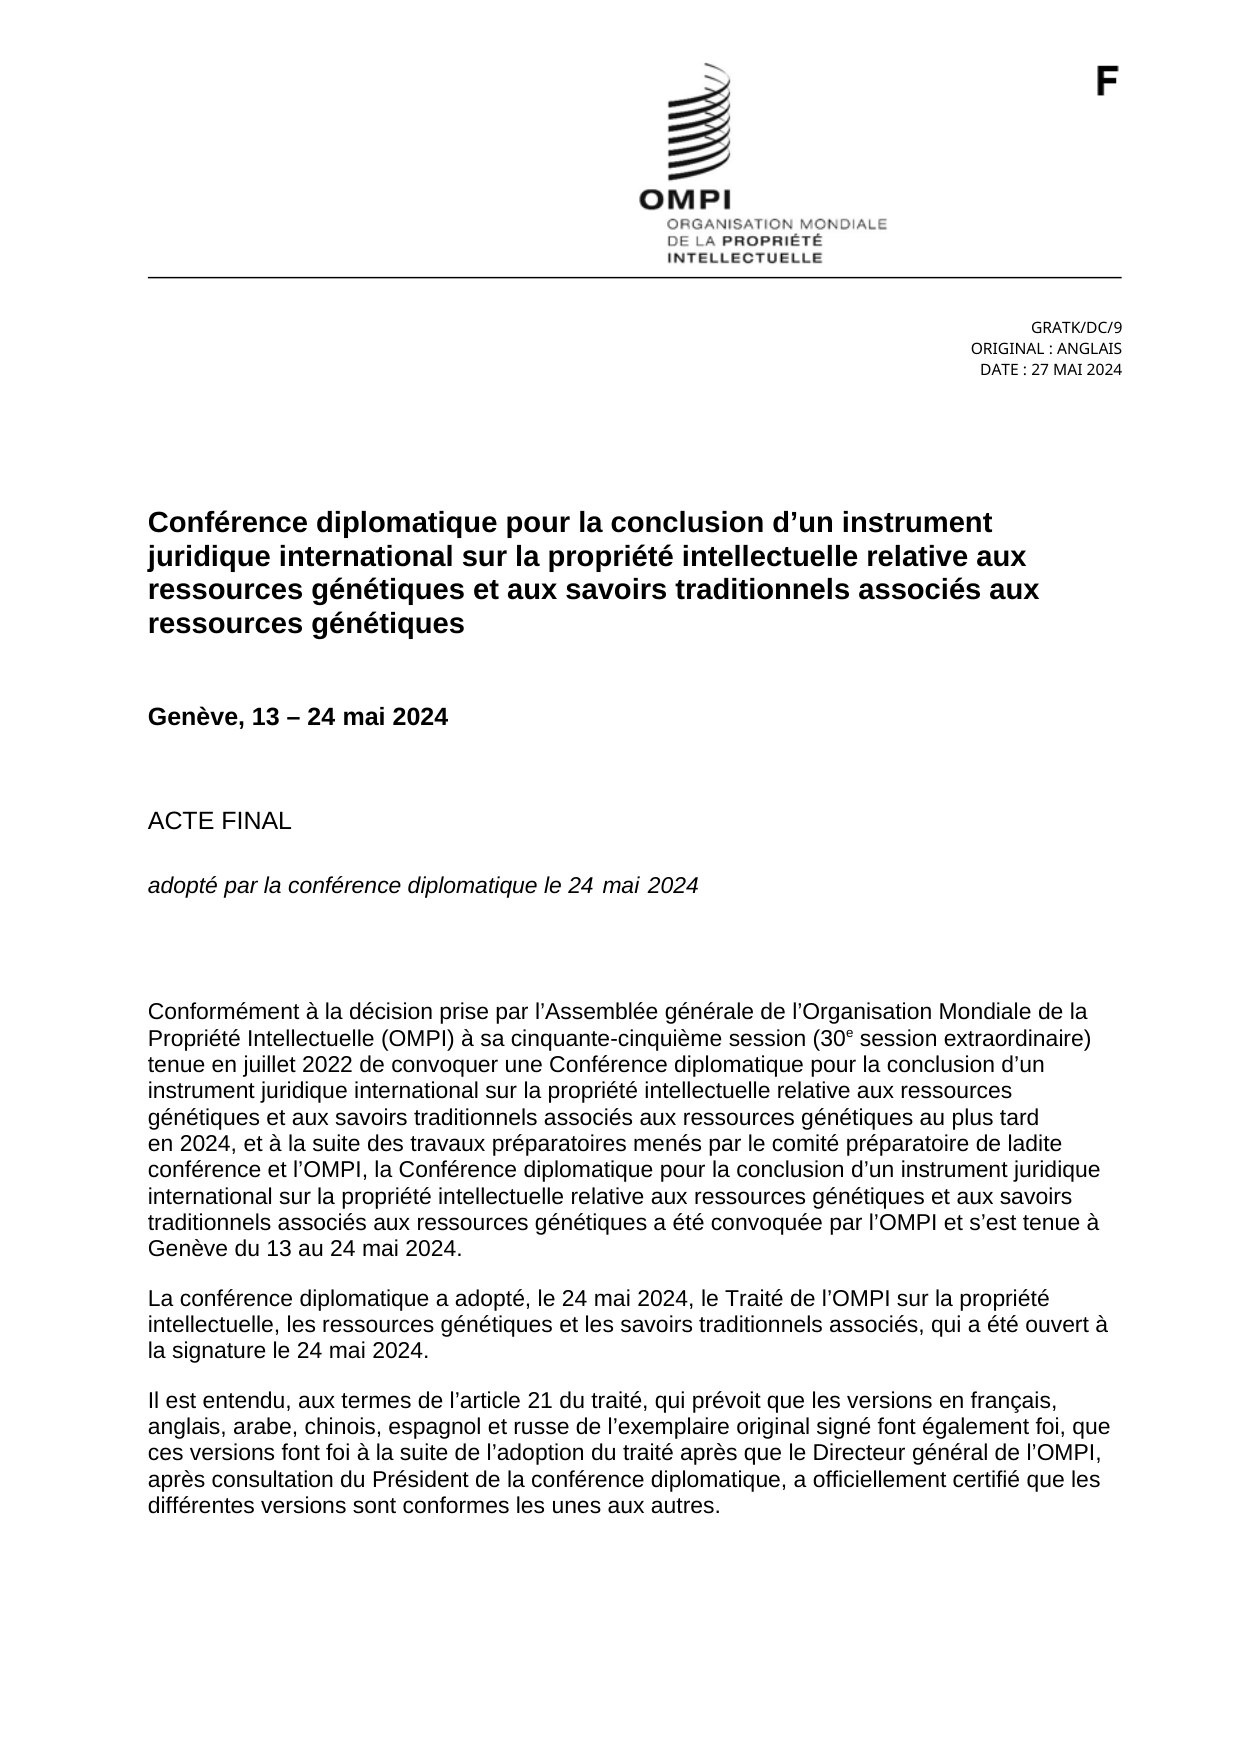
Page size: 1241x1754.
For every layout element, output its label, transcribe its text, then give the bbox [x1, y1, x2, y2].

picture [638, 59, 1123, 278]
text date : 27 MAI 2024 [148, 359, 1122, 380]
text Conformément à la décision prise par l’Assemblée générale de l’Organisation Mondiale de la Propriété Intellectuelle (OMPI) à sa cinquante-cinquième session (30e session extraordinaire) tenue en juillet 2022 de convoquer une Conférence diplomatique pour la conclusion d’un instrument juridique international sur la propriété intellectuelle relative aux ressources génétiques et aux savoirs traditionnels associés aux ressources génétiques au plus tard en 2024, et à la suite des travaux préparatoires menés par le comité préparatoire de ladite conférence et l’OMPI, la Conférence diplomatique pour la conclusion d’un instrument juridique international sur la propriété intellectuelle relative aux ressources génétiques et aux savoirs traditionnels associés aux ressources génétiques a été convoquée par l’OMPI et s’est tenue à Genève du 13 au 24 mai 2024. [148, 998, 1122, 1262]
text Conférence diplomatique pour la conclusion d’un instrument juridique international sur la propriété intellectuelle relative aux ressources génétiques et aux savoirs traditionnels associés aux ressources génétiques [148, 505, 1122, 639]
text adopté par la conférence diplomatique le 24 mai 2024 [148, 872, 1122, 898]
text GRATK/DC/9 [148, 316, 1122, 338]
text La conférence diplomatique a adopté, le 24 mai 2024, le Traité de l’OMPI sur la propriété intellectuelle, les ressources génétiques et les savoirs traditionnels associés, qui a été ouvert à la signature le 24 mai 2024. [148, 1285, 1122, 1364]
text Original : anglais [148, 338, 1122, 359]
text Acte final [148, 806, 1122, 834]
list Il est entendu, aux termes de l’article 21 du traité, qui prévoit que les versions en français, anglais, arabe, chinois, espagnol et russe de l’exemplaire original signé font également foi, que ces versions font foi à la suite de l’adoption du traité après que le Directeur général de l’OMPI, après consultation du Président de la conférence diplomatique, a officiellement certifié que les différentes versions sont conformes les unes aux autres. [148, 1387, 1122, 1518]
text Genève, 13 – 24 mai 2024 [148, 702, 1122, 731]
